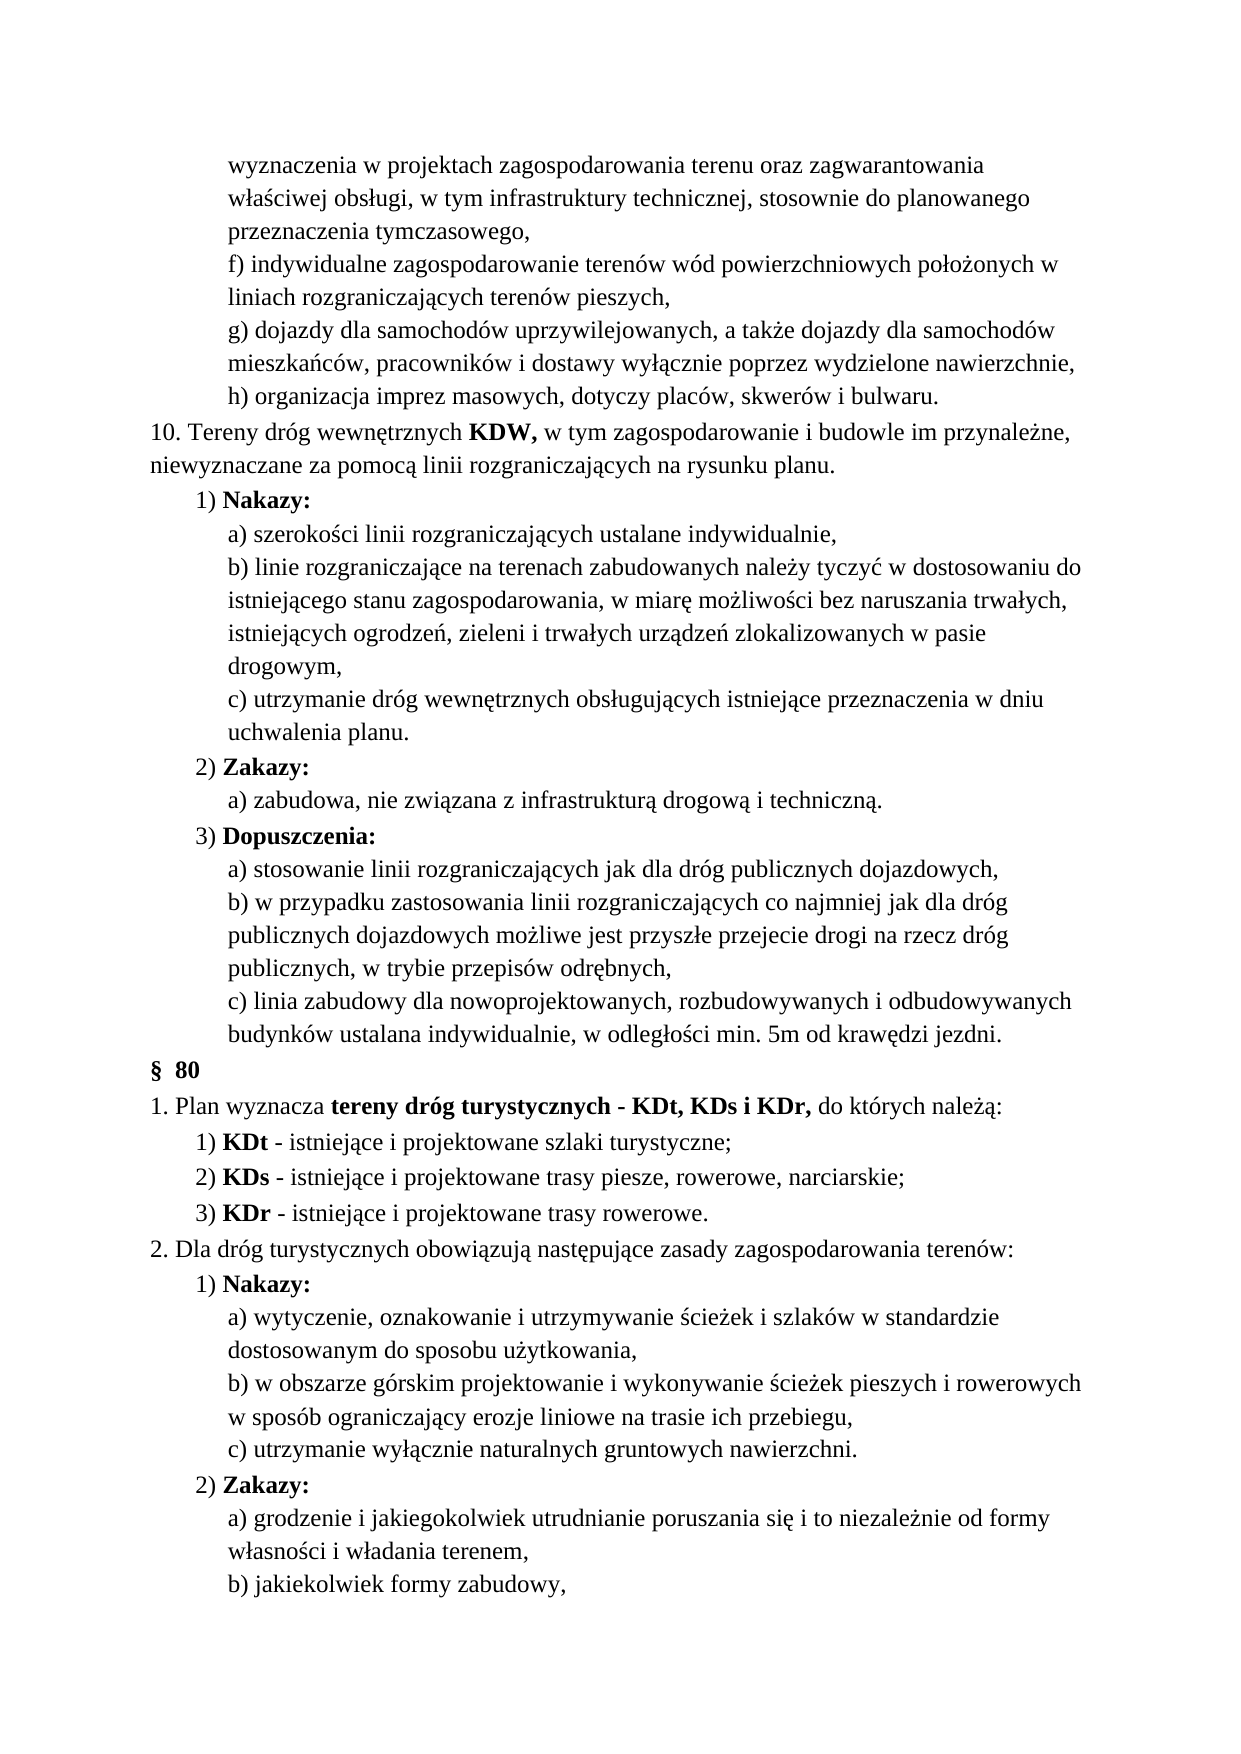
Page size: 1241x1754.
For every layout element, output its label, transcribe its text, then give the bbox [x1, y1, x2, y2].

text a) wytyczenie, oznakowanie i utrzymywanie ścieżek i szlaków w standardzie dostosowanym do sposobu użytkowania, [228, 1302, 1090, 1364]
text 2) KDs - istniejące i projektowane trasy piesze, rowerowe, narciarskie; [189, 1162, 1090, 1191]
text 1. Plan wyznacza tereny dróg turystycznych - KDt, KDs i KDr, do których należą: [150, 1091, 1090, 1119]
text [228, 150, 1090, 245]
text 2) Zakazy: [189, 1470, 1090, 1499]
text 3) Dopuszczenia: [189, 821, 1090, 850]
text b) jakiekolwiek formy zabudowy, [228, 1569, 1090, 1598]
text 1) KDt - istniejące i projektowane szlaki turystyczne; [189, 1127, 1090, 1155]
text § 80 [150, 1055, 1090, 1084]
text a) stosowanie linii rozgraniczających jak dla dróg publicznych dojazdowych, [228, 854, 1090, 883]
text 2. Dla dróg turystycznych obowiązują następujące zasady zagospodarowania terenów: [150, 1234, 1090, 1262]
text c) utrzymanie wyłącznie naturalnych gruntowych nawierzchni. [228, 1434, 1090, 1463]
text b) linie rozgraniczające na terenach zabudowanych należy tyczyć w dostosowaniu do istniejącego stanu zagospodarowania, w miarę możliwości bez naruszania trwałych, istniejących ogrodzeń, zieleni i trwałych urządzeń zlokalizowanych w pasie drogowym, [228, 552, 1090, 679]
text c) utrzymanie dróg wewnętrznych obsługujących istniejące przeznaczenia w dniu uchwalenia planu. [228, 684, 1090, 746]
text h) organizacja imprez masowych, dotyczy placów, skwerów i bulwaru. [228, 381, 1090, 410]
text b) w obszarze górskim projektowanie i wykonywanie ścieżek pieszych i rowerowych w sposób ograniczający erozje liniowe na trasie ich przebiegu, [228, 1368, 1090, 1430]
text b) w przypadku zastosowania linii rozgraniczających co najmniej jak dla dróg publicznych dojazdowych możliwe jest przyszłe przejecie drogi na rzecz dróg publicznych, w trybie przepisów odrębnych, [228, 887, 1090, 982]
text 1) Nakazy: [189, 486, 1090, 514]
text g) dojazdy dla samochodów uprzywilejowanych, a także dojazdy dla samochodów mieszkańców, pracowników i dostawy wyłącznie poprzez wydzielone nawierzchnie, [228, 315, 1090, 377]
text 2) Zakazy: [189, 752, 1090, 781]
text c) linia zabudowy dla nowoprojektowanych, rozbudowywanych i odbudowywanych budynków ustalana indywidualnie, w odległości min. 5m od krawędzi jezdni. [228, 986, 1090, 1048]
text f) indywidualne zagospodarowanie terenów wód powierzchniowych położonych w liniach rozgraniczających terenów pieszych, [228, 249, 1090, 311]
text a) zabudowa, nie związana z infrastrukturą drogową i techniczną. [228, 786, 1090, 814]
text 3) KDr - istniejące i projektowane trasy rowerowe. [189, 1198, 1090, 1227]
text a) szerokości linii rozgraniczających ustalane indywidualnie, [228, 519, 1090, 547]
text a) grodzenie i jakiegokolwiek utrudnianie poruszania się i to niezależnie od formy własności i władania terenem, [228, 1503, 1090, 1565]
text 10. Tereny dróg wewnętrznych KDW, w tym zagospodarowanie i budowle im przynależne, niewyznaczane za pomocą linii rozgraniczających na rysunku planu. [150, 417, 1090, 479]
text 1) Nakazy: [189, 1269, 1090, 1298]
